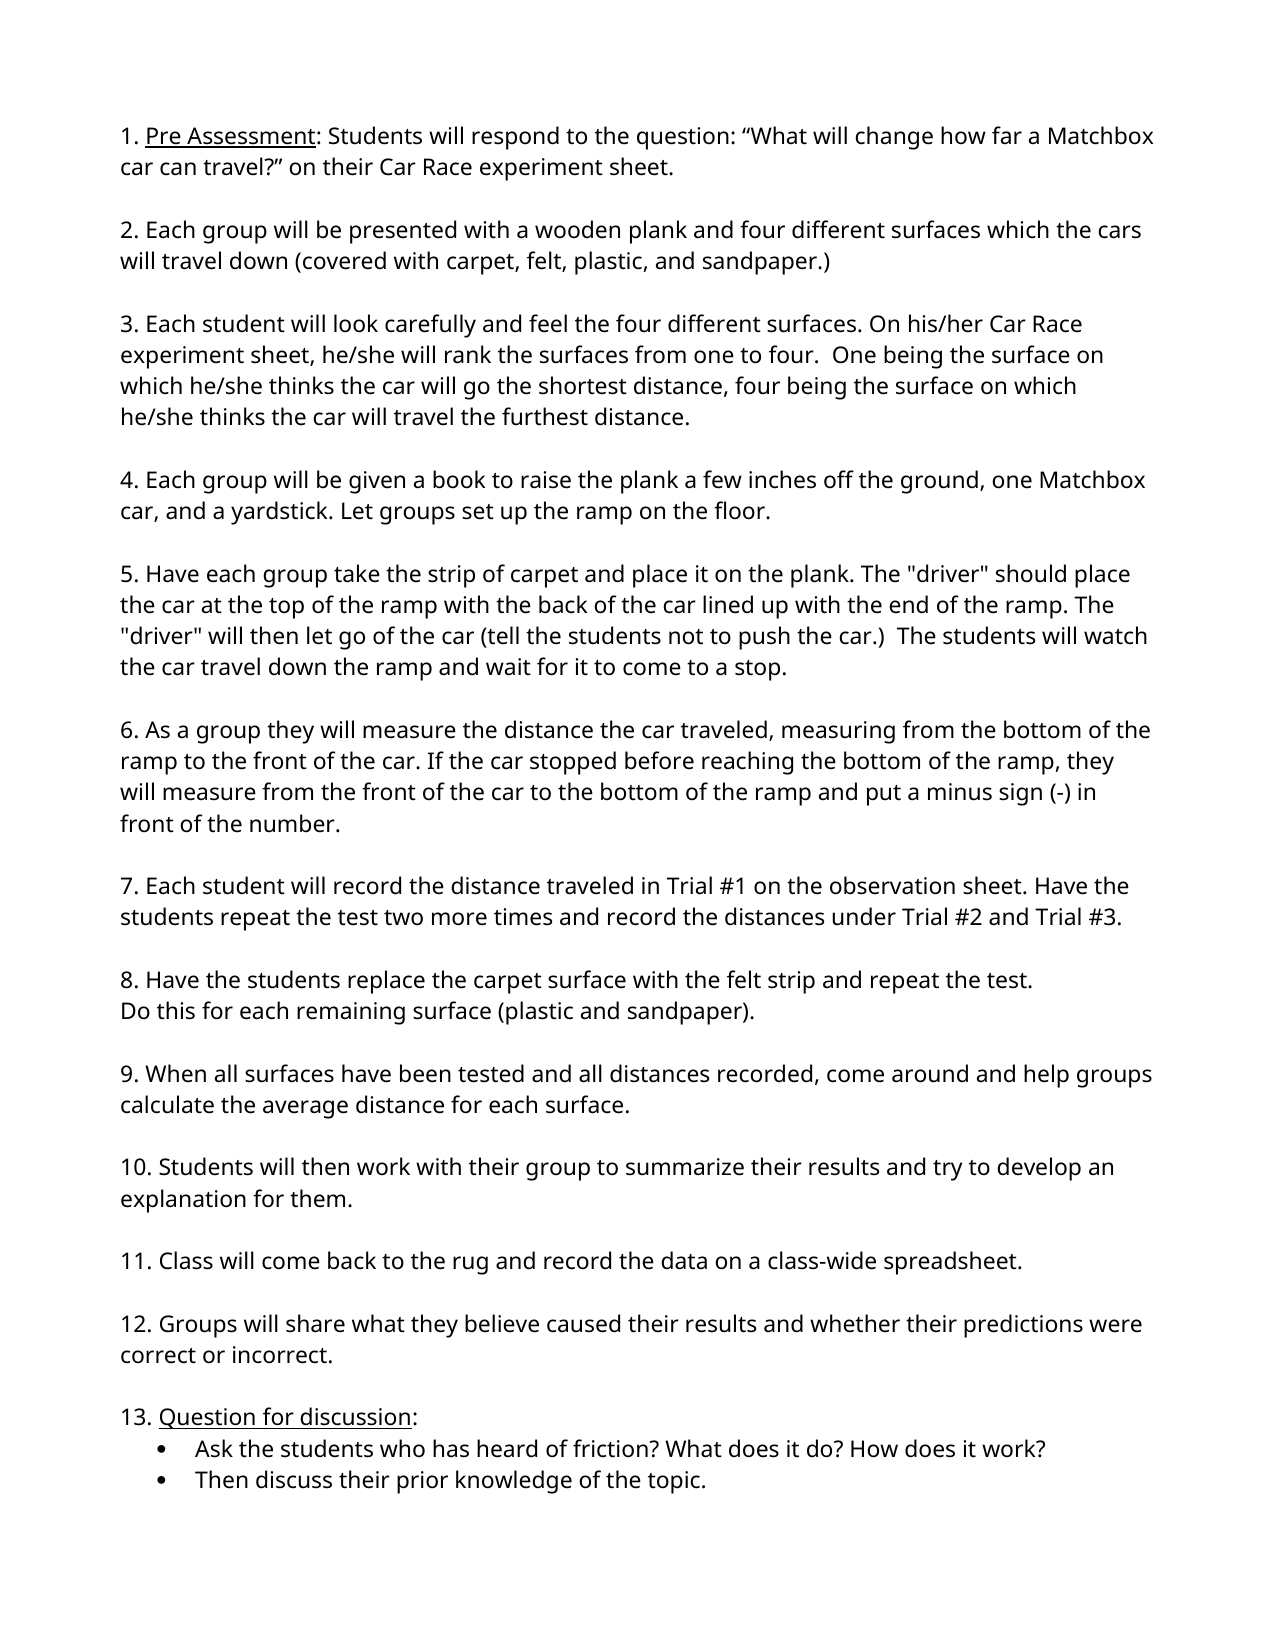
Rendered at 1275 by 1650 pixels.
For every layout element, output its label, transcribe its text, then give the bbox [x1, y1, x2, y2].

text 6. As a group they will measure the distance the car traveled, measuring from the bottom of the ramp to the front of the car. If the car stopped before reaching the bottom of the ramp, they will measure from the front of the car to the bottom of the ramp and put a minus sign (-) in front of the number. [120, 714, 1155, 839]
text 1. Pre Assessment: Students will respond to the question: “What will change how far a Matchbox car can travel?” on their Car Race experiment sheet. [120, 120, 1155, 182]
text 3. Each student will look carefully and feel the four different surfaces. On his/her Car Race experiment sheet, he/she will rank the surfaces from one to four. One being the surface on which he/she thinks the car will go the shortest distance, four being the surface on which he/she thinks the car will travel the furthest distance. [120, 307, 1155, 432]
list Ask the students who has heard of friction? What does it do? How does it work? [157, 1432, 1155, 1464]
text 2. Each group will be presented with a wooden plank and four different surfaces which the cars will travel down (covered with carpet, felt, plastic, and sandpaper.) [120, 214, 1155, 276]
text 9. When all surfaces have been tested and all distances recorded, come around and help groups calculate the average distance for each surface. [120, 1057, 1155, 1120]
text 7. Each student will record the distance traveled in Trial #1 on the observation sheet. Have the students repeat the test two more times and record the distances under Trial #2 and Trial #3. [120, 870, 1155, 932]
text 5. Have each group take the strip of carpet and place it on the plank. The "driver" should place the car at the top of the ramp with the back of the car lined up with the end of the ramp. The "driver" will then let go of the car (tell the students not to push the car.) The students will watch the car travel down the ramp and wait for it to come to a stop. [120, 557, 1155, 682]
list Then discuss their prior knowledge of the topic. [157, 1464, 1155, 1495]
text Do this for each remaining surface (plastic and sandpaper). [120, 995, 1155, 1026]
text 11. Class will come back to the rug and record the data on a class-wide spreadsheet. [120, 1245, 1155, 1276]
text 12. Groups will share what they believe caused their results and whether their predictions were correct or incorrect. [120, 1307, 1155, 1370]
text 4. Each group will be given a book to raise the plank a few inches off the ground, one Matchbox car, and a yardstick. Let groups set up the ramp on the floor. [120, 464, 1155, 526]
text 13. Question for discussion: [120, 1401, 1155, 1432]
text 10. Students will then work with their group to summarize their results and try to develop an explanation for them. [120, 1151, 1155, 1214]
text 8. Have the students replace the carpet surface with the felt strip and repeat the test. [120, 964, 1155, 995]
